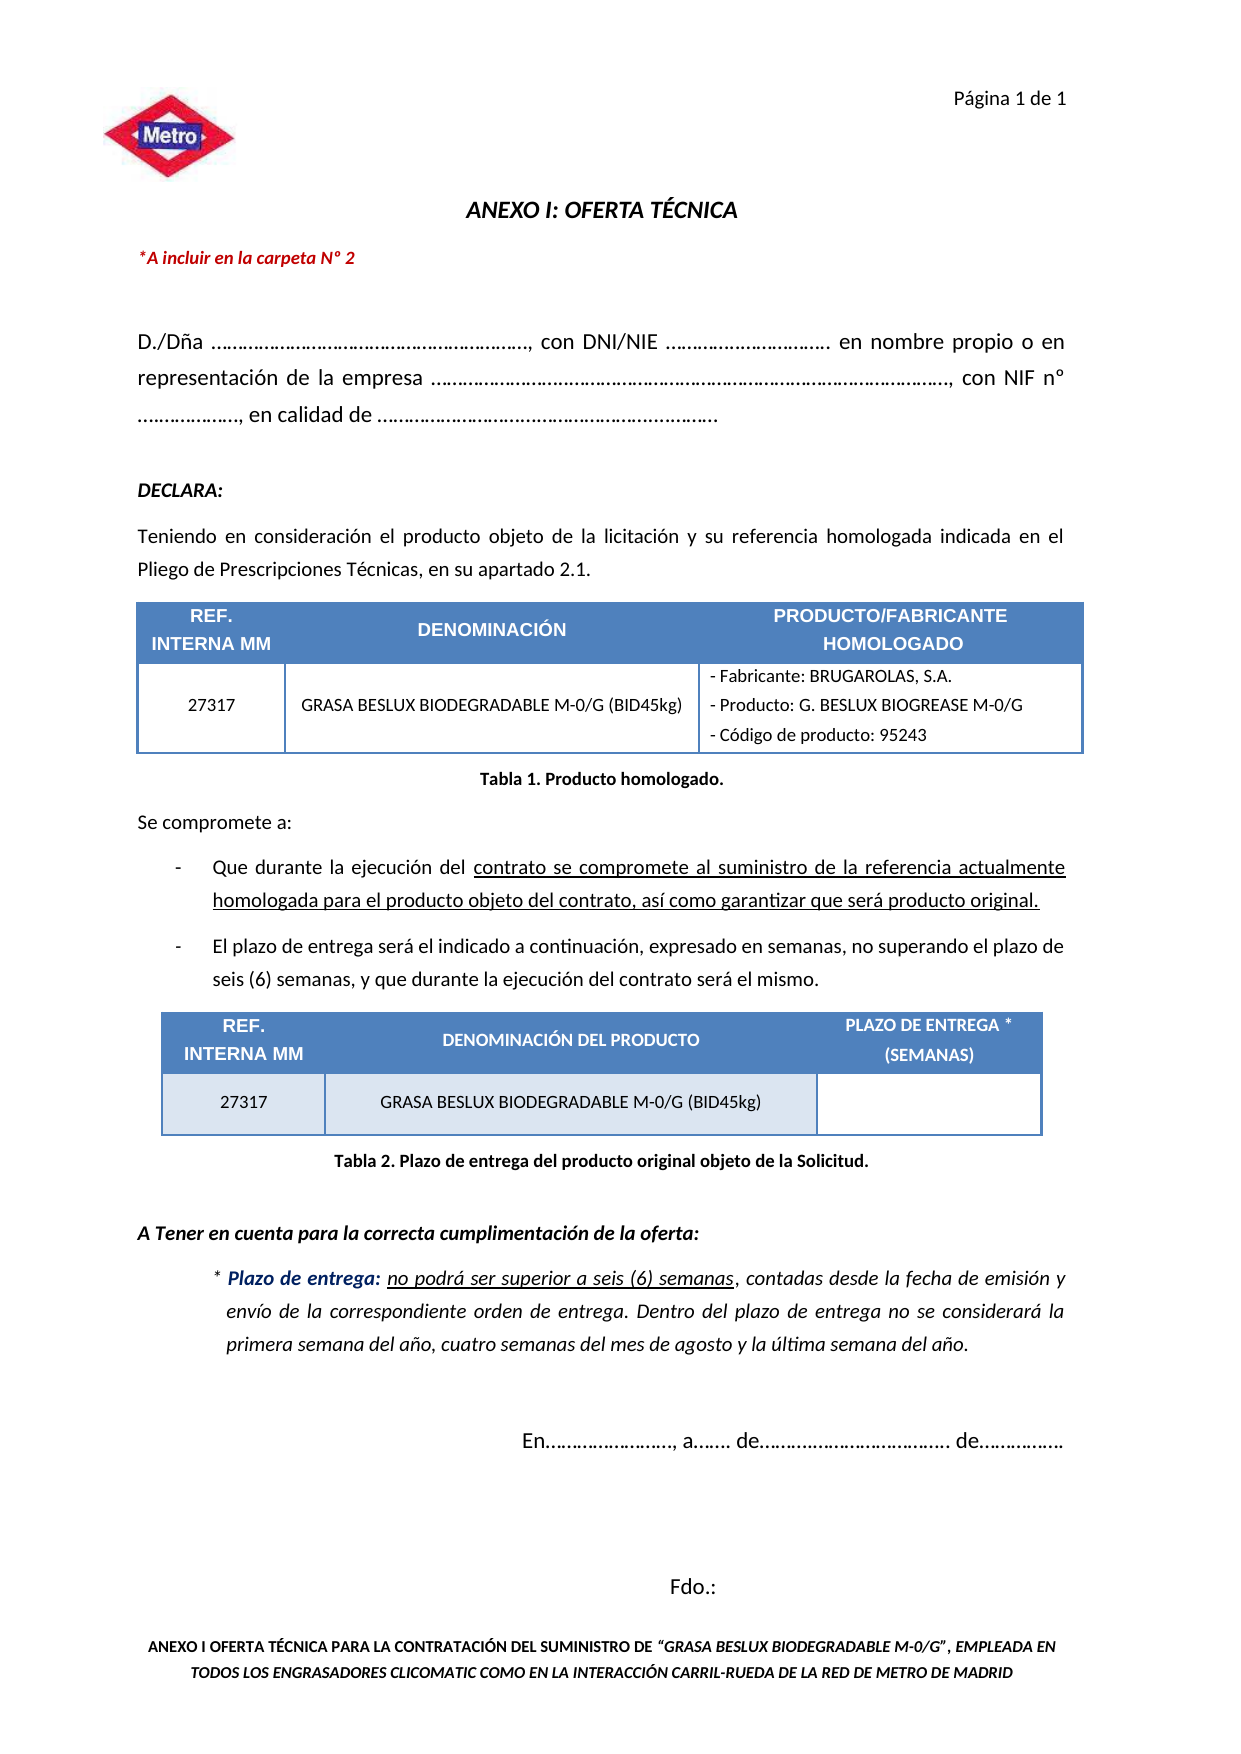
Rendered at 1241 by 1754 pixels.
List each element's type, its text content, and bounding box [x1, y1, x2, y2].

text D./Dña ……………………………………………………, con DNI/NIE …………..…………….. en nombre propio o en representación de la empresa ……………………..………………………………………………………………, con NIF nº ….……………, en calidad de ………………………...…………………....……… [137, 327, 1066, 428]
text *A incluir en la carpeta Nº 2 [137, 246, 1066, 269]
table_cell 27317 [139, 664, 284, 752]
list El plazo de entrega será el indicado a continuación, expresado en semanas, no superando el plazo de seis (6) semanas, y que durante la ejecución del contrato será el mismo. [175, 933, 1066, 991]
subtitle ANEXO I: OFERTA TÉCNICA [137, 194, 1066, 224]
picture [103, 87, 238, 182]
text Teniendo en consideración el producto objeto de la licitación y su referencia homologada indicada en el Pliego de Prescripciones Técnicas, en su apartado 2.1. [137, 523, 1066, 581]
list Que durante la ejecución del contrato se compromete al suministro de la referencia actualmente homologada para el producto objeto del contrato, así como garantizar que será producto original. [175, 854, 1066, 913]
text Tabla 1. Producto homologado. [137, 767, 1066, 789]
table_cell GRASA BESLUX BIODEGRADABLE M-0/G (BID45kg) [326, 1074, 816, 1134]
table_header DENOMINACIÓN DEL PRODUCTO [326, 1014, 816, 1072]
text En……………………, a……. de……….…………………….. de……………. [137, 1426, 1066, 1454]
table_cell [818, 1074, 1040, 1134]
table_header REF. INTERNA MM [139, 604, 284, 662]
text A Tener en cuenta para la correcta cumplimentación de la oferta: [137, 1220, 1066, 1245]
text Fdo.: [512, 1572, 1066, 1601]
text * Plazo de entrega: no podrá ser superior a seis (6) semanas, contadas desde la fecha de emisión y envío de la correspondiente orden de entrega. Dentro del plazo de entrega no se considerará la primera semana del año, cuatro semanas del mes de agosto y la última semana del año. [211, 1266, 1066, 1357]
text DECLARA: [137, 477, 1066, 503]
text Se compromete a: [137, 809, 1066, 834]
table_header PLAZO DE ENTREGA * (SEMANAS) [818, 1014, 1040, 1072]
table_cell GRASA BESLUX BIODEGRADABLE M-0/G (BID45kg) [286, 664, 698, 752]
table_cell 27317 [163, 1074, 324, 1134]
text Tabla 2. Plazo de entrega del producto original objeto de la Solicitud. [137, 1149, 1066, 1172]
table_header DENOMINACIÓN [286, 604, 698, 662]
table_cell - Fabricante: BRUGAROLAS, S.A. - Producto: G. BESLUX BIOGREASE M-0/G - Código de producto: 95243 [700, 664, 1081, 752]
table_header PRODUCTO/FABRICANTE HOMOLOGADO [700, 604, 1081, 662]
table_header REF. INTERNA MM [163, 1014, 324, 1072]
